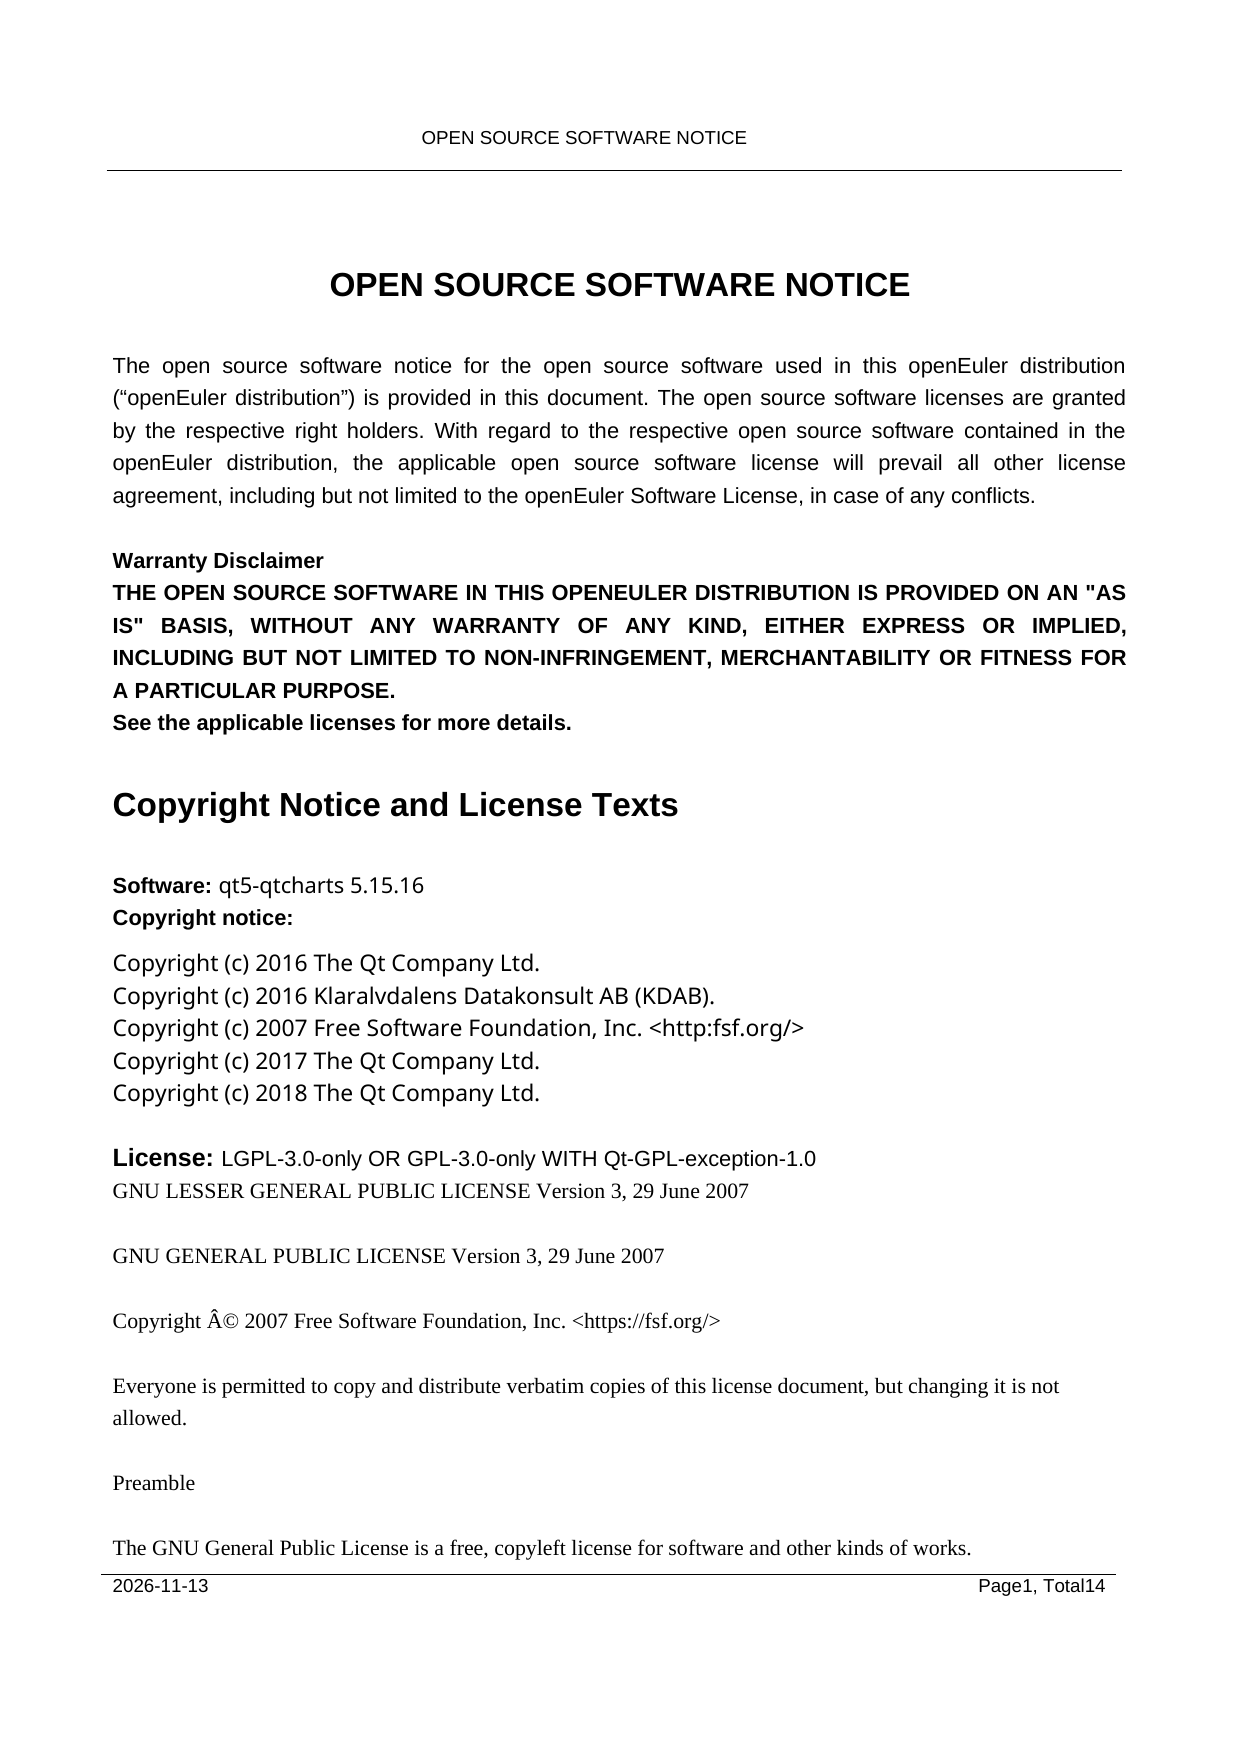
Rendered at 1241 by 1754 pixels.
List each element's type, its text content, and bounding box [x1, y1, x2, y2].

text Copyright (c) 2016 The Qt Company Ltd. Copyright (c) 2016 Klaralvdalens Datakonsult AB (KDAB). Copyright (c) 2007 Free Software Foundation, Inc. <http:fsf.org/> Copyright (c) 2017 The Qt Company Ltd. Copyright (c) 2018 The Qt Company Ltd. [112, 947, 1128, 1142]
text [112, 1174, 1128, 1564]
text Copyright Notice and License Texts [112, 771, 1128, 836]
text Warranty Disclaimer [112, 544, 1128, 576]
text License: LGPL-3.0-only OR GPL-3.0-only WITH Qt-GPL-exception-1.0 [112, 1142, 1128, 1174]
text Copyright notice: [112, 901, 1128, 934]
text THE OPEN SOURCE SOFTWARE IN THIS OPENEULER DISTRIBUTION IS PROVIDED ON AN "AS IS" BASIS, WITHOUT ANY WARRANTY OF ANY KIND, EITHER EXPRESS OR IMPLIED, INCLUDING BUT NOT LIMITED TO NON-INFRINGEMENT, MERCHANTABILITY OR FITNESS FOR A PARTICULAR PURPOSE. See the applicable licenses for more details. [112, 576, 1128, 739]
text The open source software notice for the open source software used in this openEuler distribution (“openEuler distribution”) is provided in this document. The open source software licenses are granted by the respective right holders. With regard to the respective open source software contained in the openEuler distribution, the applicable open source software license will prevail all other license agreement, including but not limited to the openEuler Software License, in case of any conflicts. [112, 349, 1128, 511]
title Software: qt5-qtcharts 5.15.16 [112, 869, 1128, 901]
text OPEN SOURCE SOFTWARE NOTICE [112, 251, 1128, 316]
